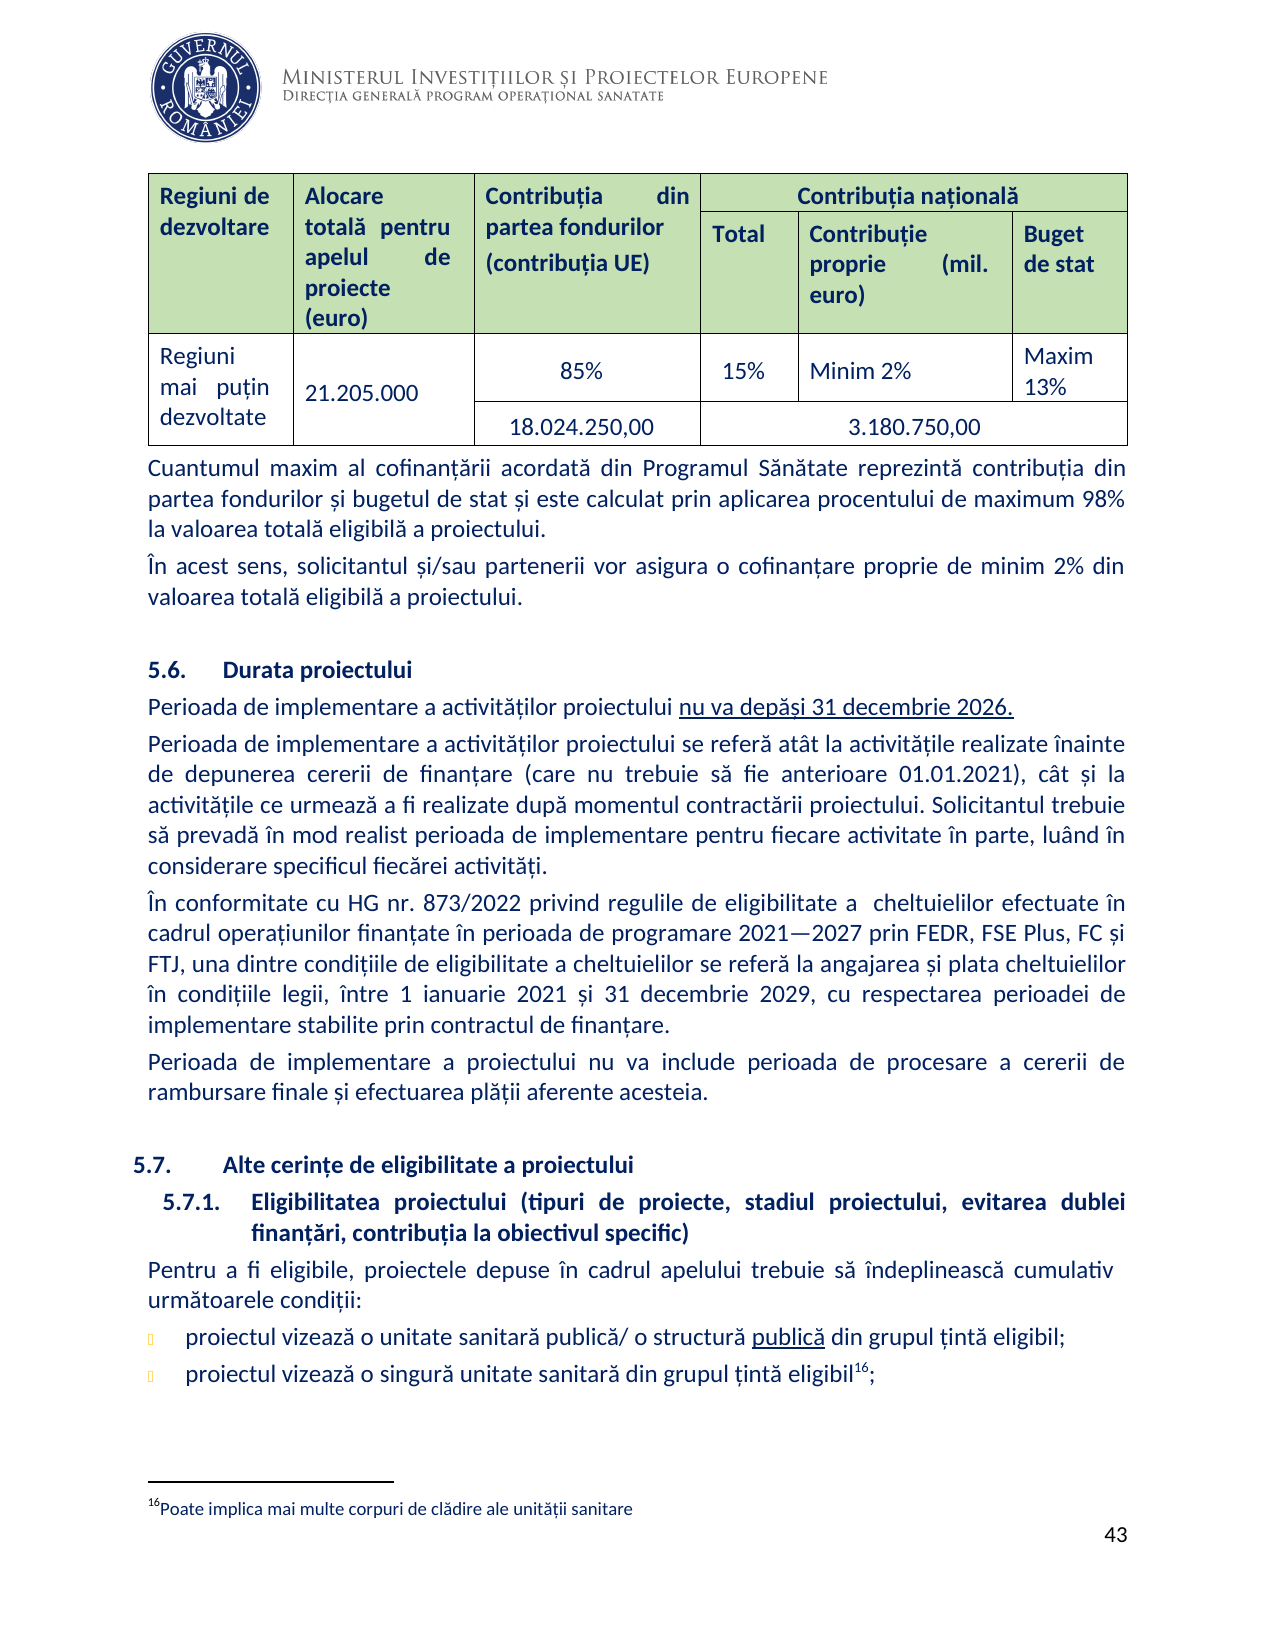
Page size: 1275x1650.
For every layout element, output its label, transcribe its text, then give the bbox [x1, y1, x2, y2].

table_cell Buget de stat [1013, 212, 1127, 333]
text Perioada de implementare a proiectului nu va include perioada de procesare a cererii de rambursare finale și efectuarea plății aferente acesteia. [148, 1046, 1127, 1107]
list Durata proiectului [148, 654, 1127, 685]
text Perioada de implementare a activităților proiectului nu va depăși 31 decembrie 2026. [148, 691, 1127, 722]
picture [147, 29, 852, 145]
list Alte cerințe de eligibilitate a proiectului [133, 1150, 1127, 1180]
table_cell 18.024.250,00 [475, 402, 700, 445]
text În conformitate cu HG nr. 873/2022 privind regulile de eligibilitate a cheltuielilor efectuate în cadrul operațiunilor finanțate în perioada de programare 2021—2027 prin FEDR, FSE Plus, FC și FTJ, una dintre condițiile de eligibilitate a cheltuielilor se referă la angajarea și plata cheltuielilor în condițiile legii, între 1 ianuarie 2021 și 31 decembrie 2029, cu respectarea perioadei de implementare stabilite prin contractul de finanțare. [148, 887, 1127, 1039]
text Pentru a fi eligibile, proiectele depuse în cadrul apelului trebuie să îndeplinească cumulativ următoarele condiții: [148, 1254, 1115, 1315]
list proiectul vizează o unitate sanitară publică/ o structură publică din grupul țintă eligibil; [148, 1321, 1127, 1352]
table_cell 15% [701, 334, 798, 401]
table_cell Total [701, 212, 798, 333]
table_cell 21.205.000 [294, 334, 474, 445]
table_cell Minim 2% [799, 334, 1012, 401]
table_header Contribuția națională [701, 174, 1127, 211]
table_cell Maxim 13% [1013, 334, 1127, 401]
text Cuantumul maxim al cofinanțării acordată din Programul Sănătate reprezintă contribuția din partea fondurilor și bugetul de stat și este calculat prin aplicarea procentului de maximum 98% la valoarea totală eligibilă a proiectului. [148, 452, 1127, 544]
table_cell 85% [475, 334, 700, 401]
table_header Alocare totală pentru apelul de proiecte (euro) [294, 174, 474, 333]
table_header Contribuția din partea fondurilor (contribuția UE) [475, 174, 700, 333]
text În acest sens, solicitantul și/sau partenerii vor asigura o cofinanțare proprie de minim 2% din valoarea totală eligibilă a proiectului. [148, 550, 1127, 611]
table_cell 3.180.750,00 [701, 402, 1127, 445]
table_header Regiuni de dezvoltare [149, 174, 293, 333]
table_cell Regiuni mai puțin dezvoltate [149, 334, 293, 445]
list Eligibilitatea proiectului (tipuri de proiecte, stadiul proiectului, evitarea dublei finanțări, contribuția la obiectivul specific) [162, 1186, 1127, 1247]
table_cell Contribuție proprie (mil. euro) [799, 212, 1012, 333]
list proiectul vizează o singură unitate sanitară din grupul țintă eligibil; [148, 1358, 1127, 1388]
text Perioada de implementare a activităților proiectului se referă atât la activitățile realizate înainte de depunerea cererii de finanțare (care nu trebuie să fie anterioare 01.01.2021), cât și la activitățile ce urmează a fi realizate după momentul contractării proiectului. Solicitantul trebuie să prevadă în mod realist perioada de implementare pentru fiecare activitate în parte, luând în considerare specificul fiecărei activități. [148, 728, 1127, 881]
